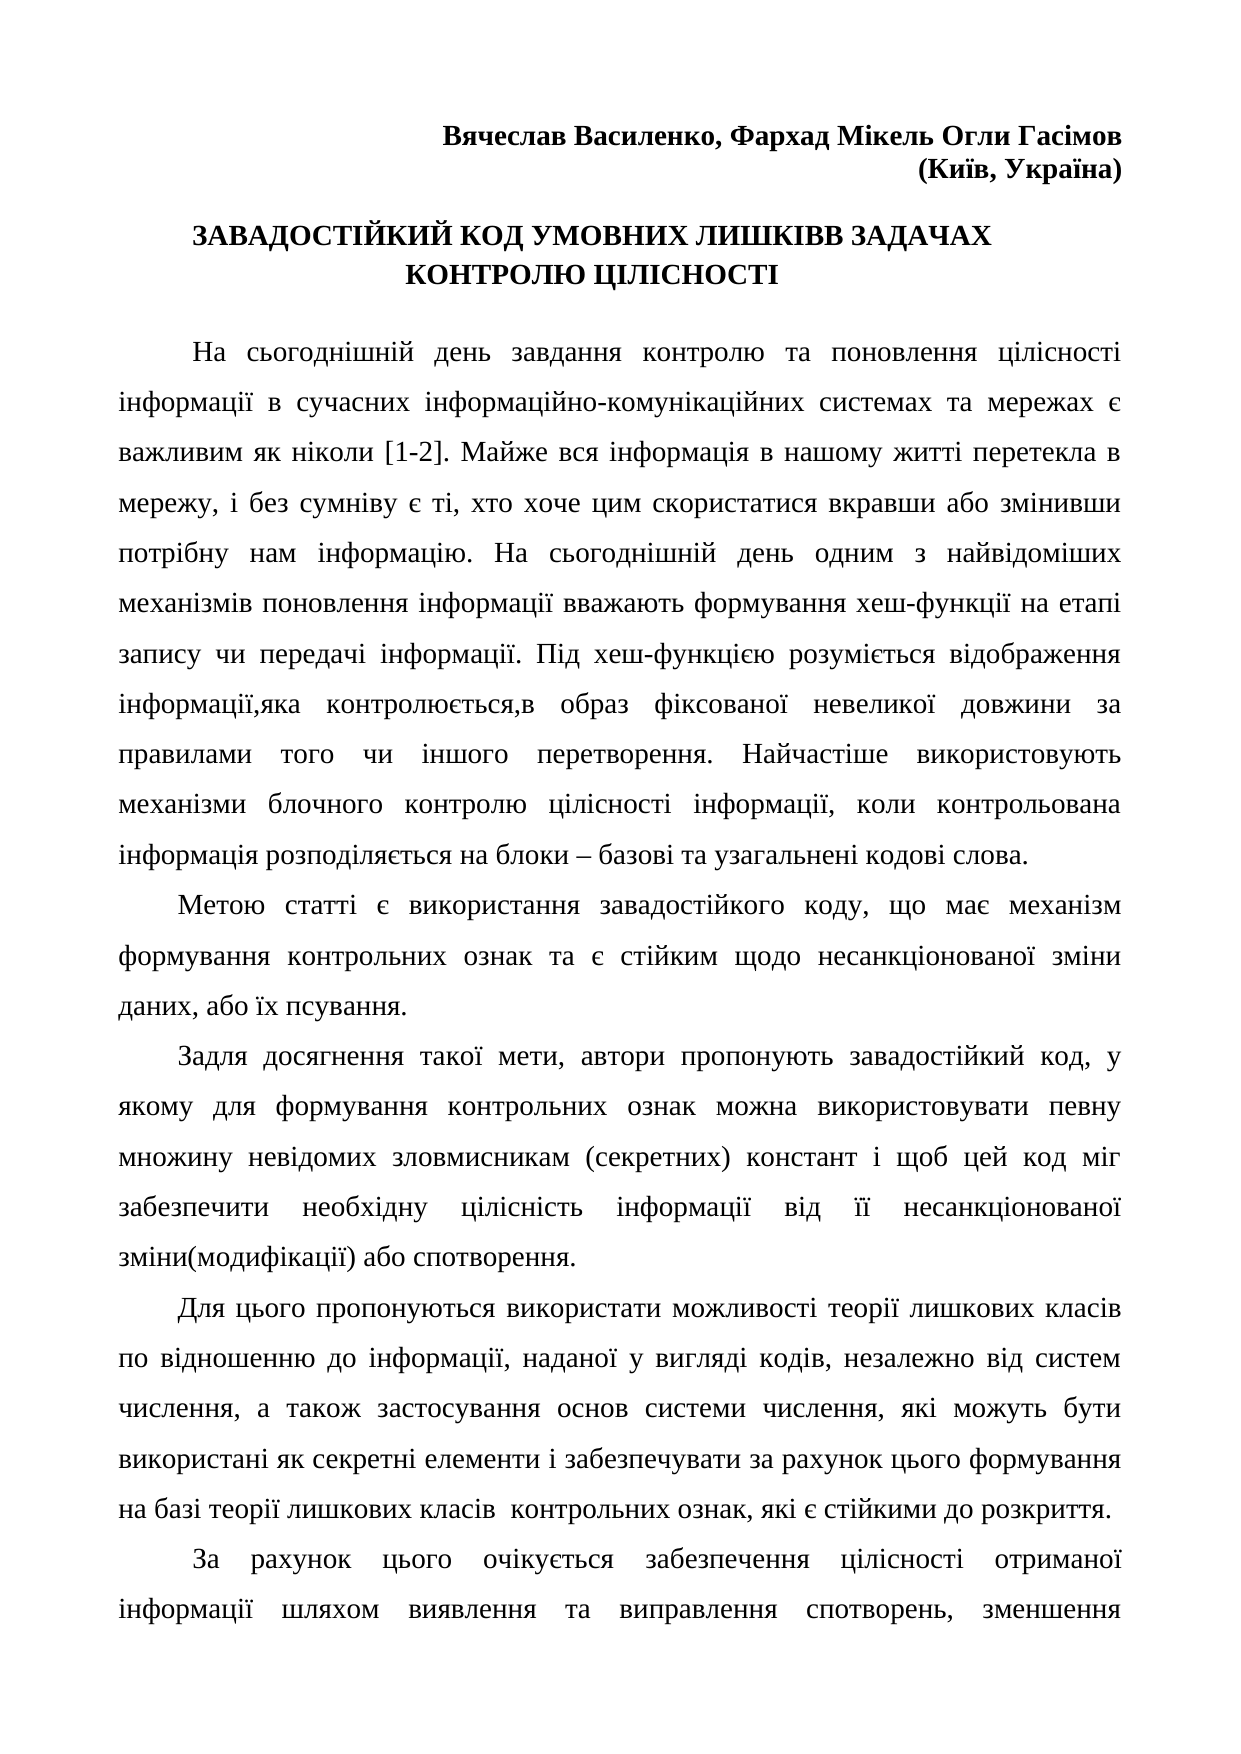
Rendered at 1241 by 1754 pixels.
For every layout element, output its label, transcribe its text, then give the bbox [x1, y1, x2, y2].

text Метою статті є використання завадостійкого коду, що має механізм формування контрольних ознак та є стійким щодо несанкціонованої зміни даних, або їх псування. [118, 887, 1122, 1021]
text На сьогоднішній день завдання контролю та поновлення цілісності інформації в сучасних інформаційно-комунікаційних системах та мережах є важливим як ніколи [1-2]. Майже вся інформація в нашому житті перетекла в мережу, і без сумніву є ті, хто хоче цим скористатися вкравши або змінивши потрібну нам інформацію. На сьогоднішній день одним з найвідоміших механізмів поновлення інформації вважають формування хеш-функції на етапі запису чи передачі інформації. Під хеш-функцією розуміється відображення інформації,яка контролюється,в образ фіксованої невеликої довжини за правилами того чи іншого перетворення. Найчастіше використовують механізми блочного контролю цілісності інформації, коли контрольована інформація розподіляється на блоки – базові та узагальнені кодові слова. [118, 334, 1122, 871]
text Для цього пропонуються використати можливості теорії лишкових класів по відношенню до інформації, наданої у вигляді кодів, незалежно від систем числення, а також застосування основ системи числення, які можуть бути використані як секретні елементи і забезпечувати за рахунок цього формування на базі теорії лишкових класів контрольних ознак, які є стійкими до розкриття. [118, 1290, 1122, 1524]
text ЗАВАДОСТІЙКИЙ КОД УМОВНИХ ЛИШКІВВ ЗАДАЧАХ КОНТРОЛЮ ЦІЛІСНОСТІ [62, 218, 1122, 290]
text (Київ, Україна) [62, 152, 1122, 185]
text Задля досягнення такої мети, автори пропонують завадостійкий код, у якому для формування контрольних ознак можна використовувати певну множину невідомих зловмисникам (секретних) констант і щоб цей код міг забезпечити необхідну цілісність інформації від її несанкціонованої зміни(модифікації) або спотворення. [118, 1038, 1122, 1273]
text Вячеслав Василенко, Фархад Мікель Огли Гасімов [62, 118, 1122, 152]
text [118, 1541, 1122, 1625]
